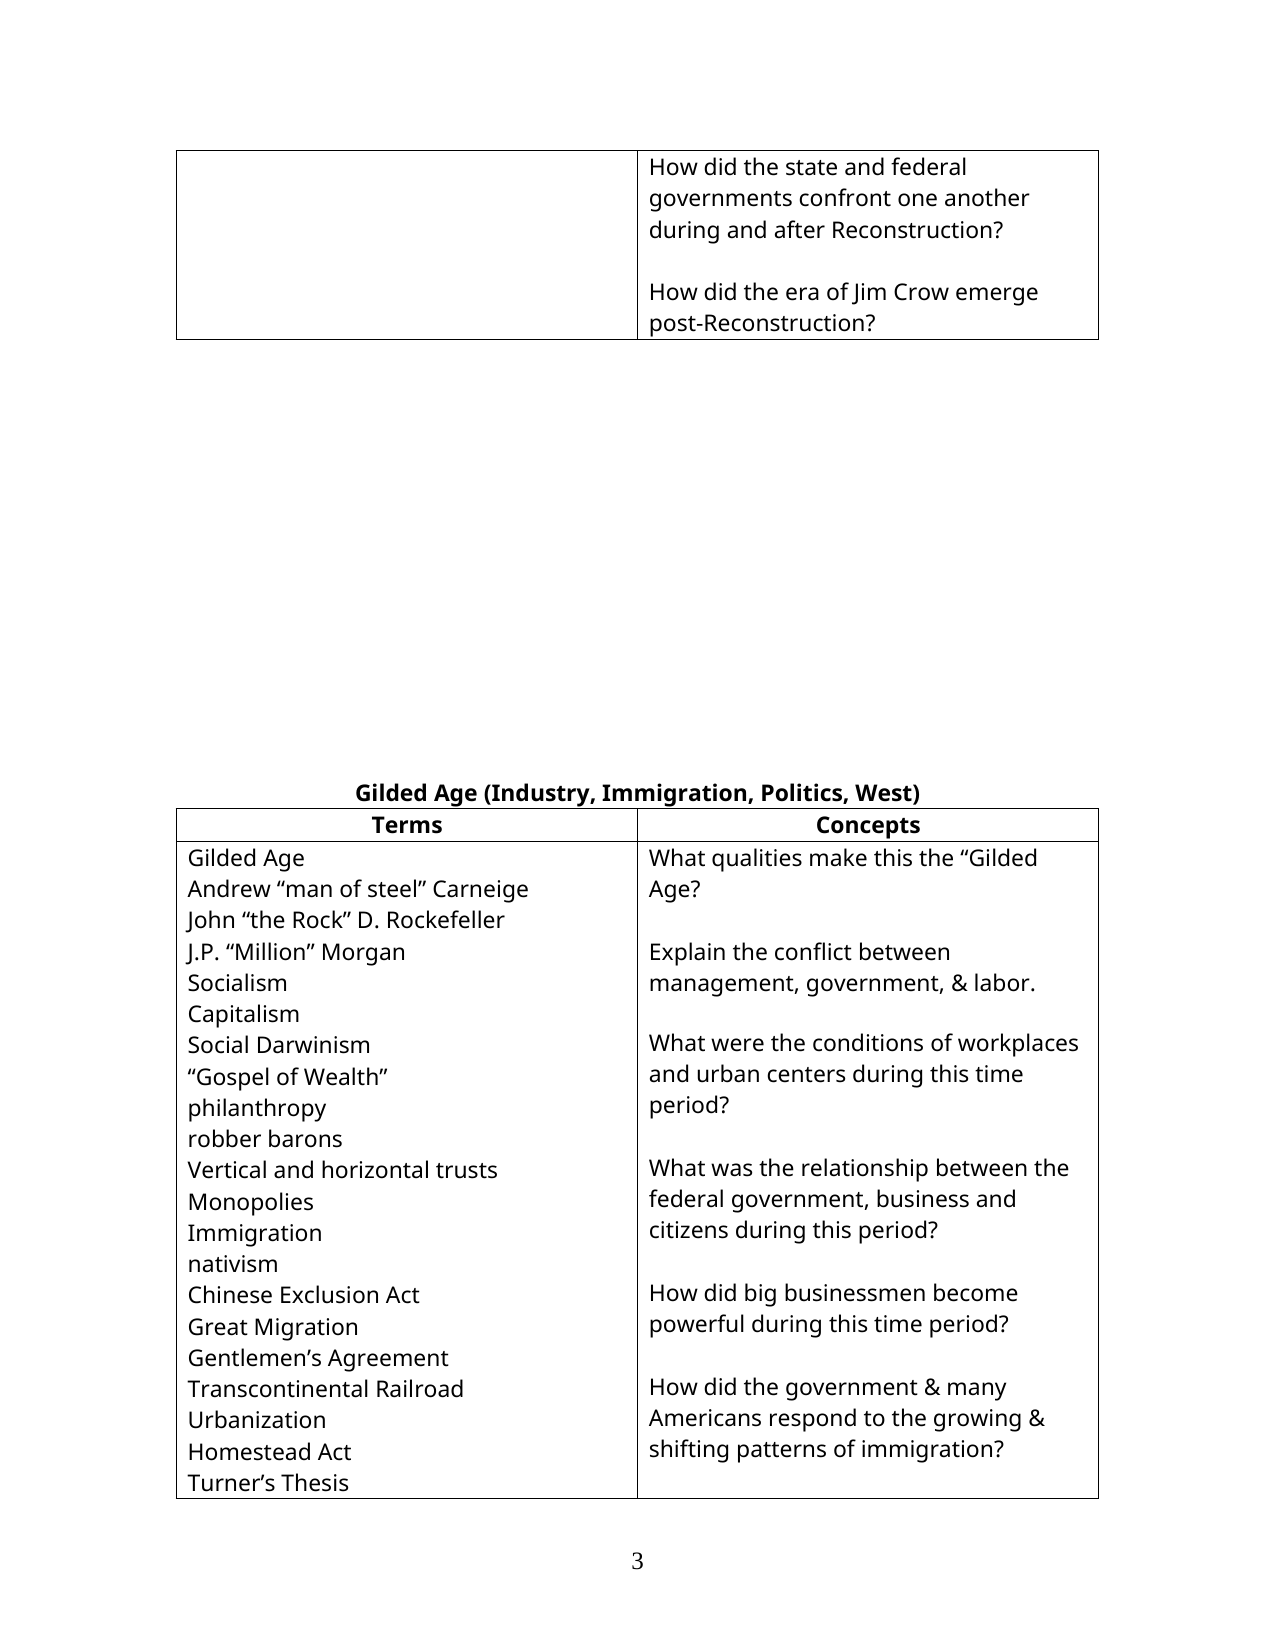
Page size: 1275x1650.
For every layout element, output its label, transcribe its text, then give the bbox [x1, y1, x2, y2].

table_header Concepts [638, 809, 1098, 841]
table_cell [638, 842, 1098, 1498]
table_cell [638, 151, 1098, 338]
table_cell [177, 842, 637, 1498]
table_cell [177, 151, 637, 338]
text Gilded Age (Industry, Immigration, Politics, West) [187, 777, 1087, 808]
table_header Terms [177, 809, 637, 841]
